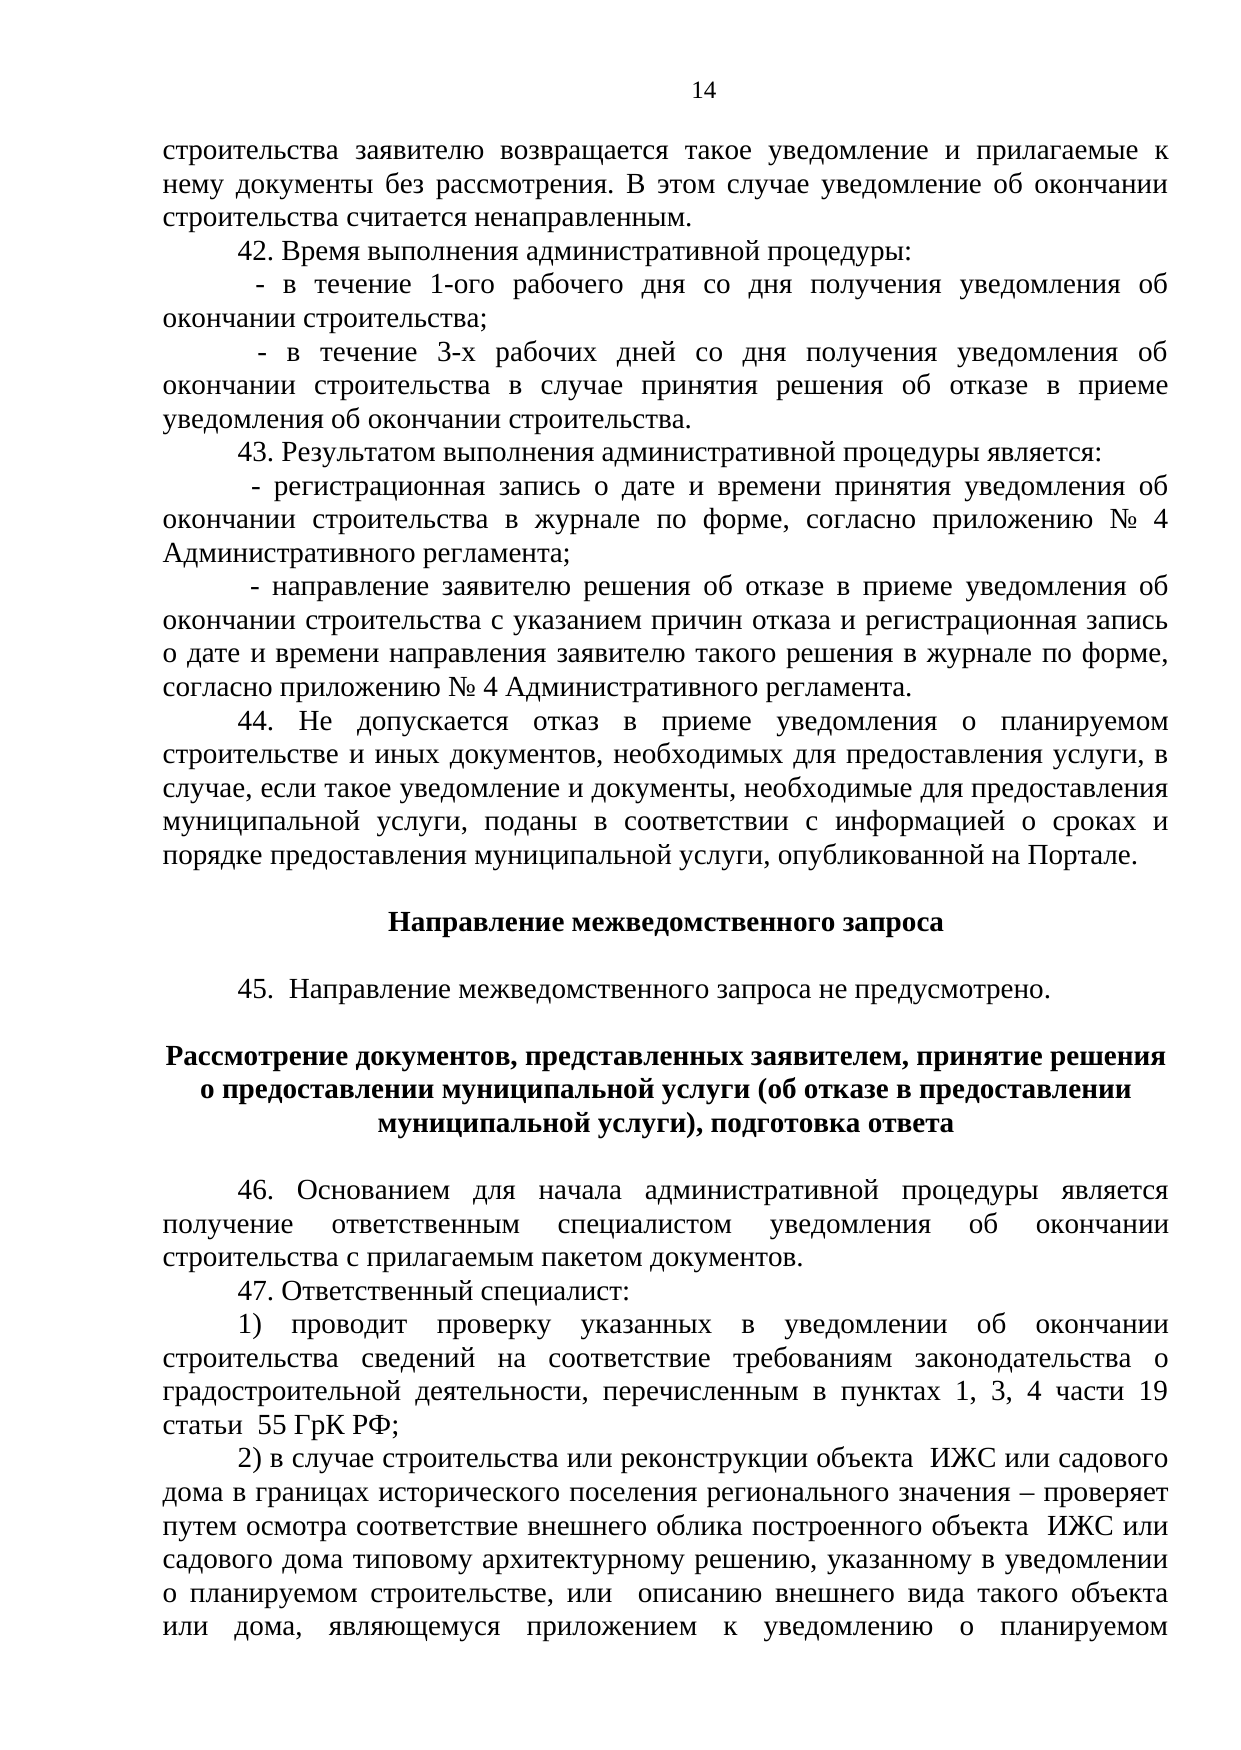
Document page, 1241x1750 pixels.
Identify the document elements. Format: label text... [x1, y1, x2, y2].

text Рассмотрение документов, представленных заявителем, принятие решения о предоставлении муниципальной услуги (об отказе в предоставлении [162, 1038, 1169, 1105]
text 44. Не допускается отказ в приеме уведомления о планируемом строительстве и иных документов, необходимых для предоставления услуги, в случае, если такое уведомление и документы, необходимые для предоставления муниципальной услуги, поданы в соответствии с информацией о сроках и порядке предоставления муниципальной услуги, опубликованной на Портале. [162, 703, 1169, 870]
text 45. Направление межведомственного запроса не предусмотрено. [162, 971, 1169, 1004]
text - направление заявителю решения об отказе в приеме уведомления об окончании строительства с указанием причин отказа и регистрационная запись о дате и времени направления заявителю такого решения в журнале по форме, согласно приложению № 4 Административного регламента. [162, 568, 1169, 703]
text 47. Ответственный специалист: [162, 1273, 1169, 1306]
subtitle Направление межведомственного запроса [162, 904, 1169, 937]
text 43. Результатом выполнения административной процедуры является: [162, 434, 1169, 468]
text - в течение 1-ого рабочего дня со дня получения уведомления об окончании строительства; [162, 267, 1169, 334]
text 1) проводит проверку указанных в уведомлении об окончании строительства сведений на соответствие требованиям законодательства о градостроительной деятельности, перечисленным в пунктах 1, 3, 4 части 19 статьи 55 ГрК РФ; [162, 1306, 1169, 1441]
text 42. Время выполнения административной процедуры: [162, 233, 1169, 267]
text муниципальной услуги), подготовка ответа [162, 1105, 1169, 1139]
text 46. Основанием для начала административной процедуры является получение ответственным специалистом уведомления об окончании строительства с прилагаемым пакетом документов. [162, 1172, 1169, 1273]
text - регистрационная запись о дате и времени принятия уведомления об окончании строительства в журнале по форме, согласно приложению № 4 Административного регламента; [162, 468, 1169, 568]
text - в течение 3-х рабочих дней со дня получения уведомления об окончании строительства в случае принятия решения об отказе в приеме уведомления об окончании строительства. [162, 334, 1169, 434]
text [162, 132, 1169, 233]
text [162, 1441, 1169, 1642]
